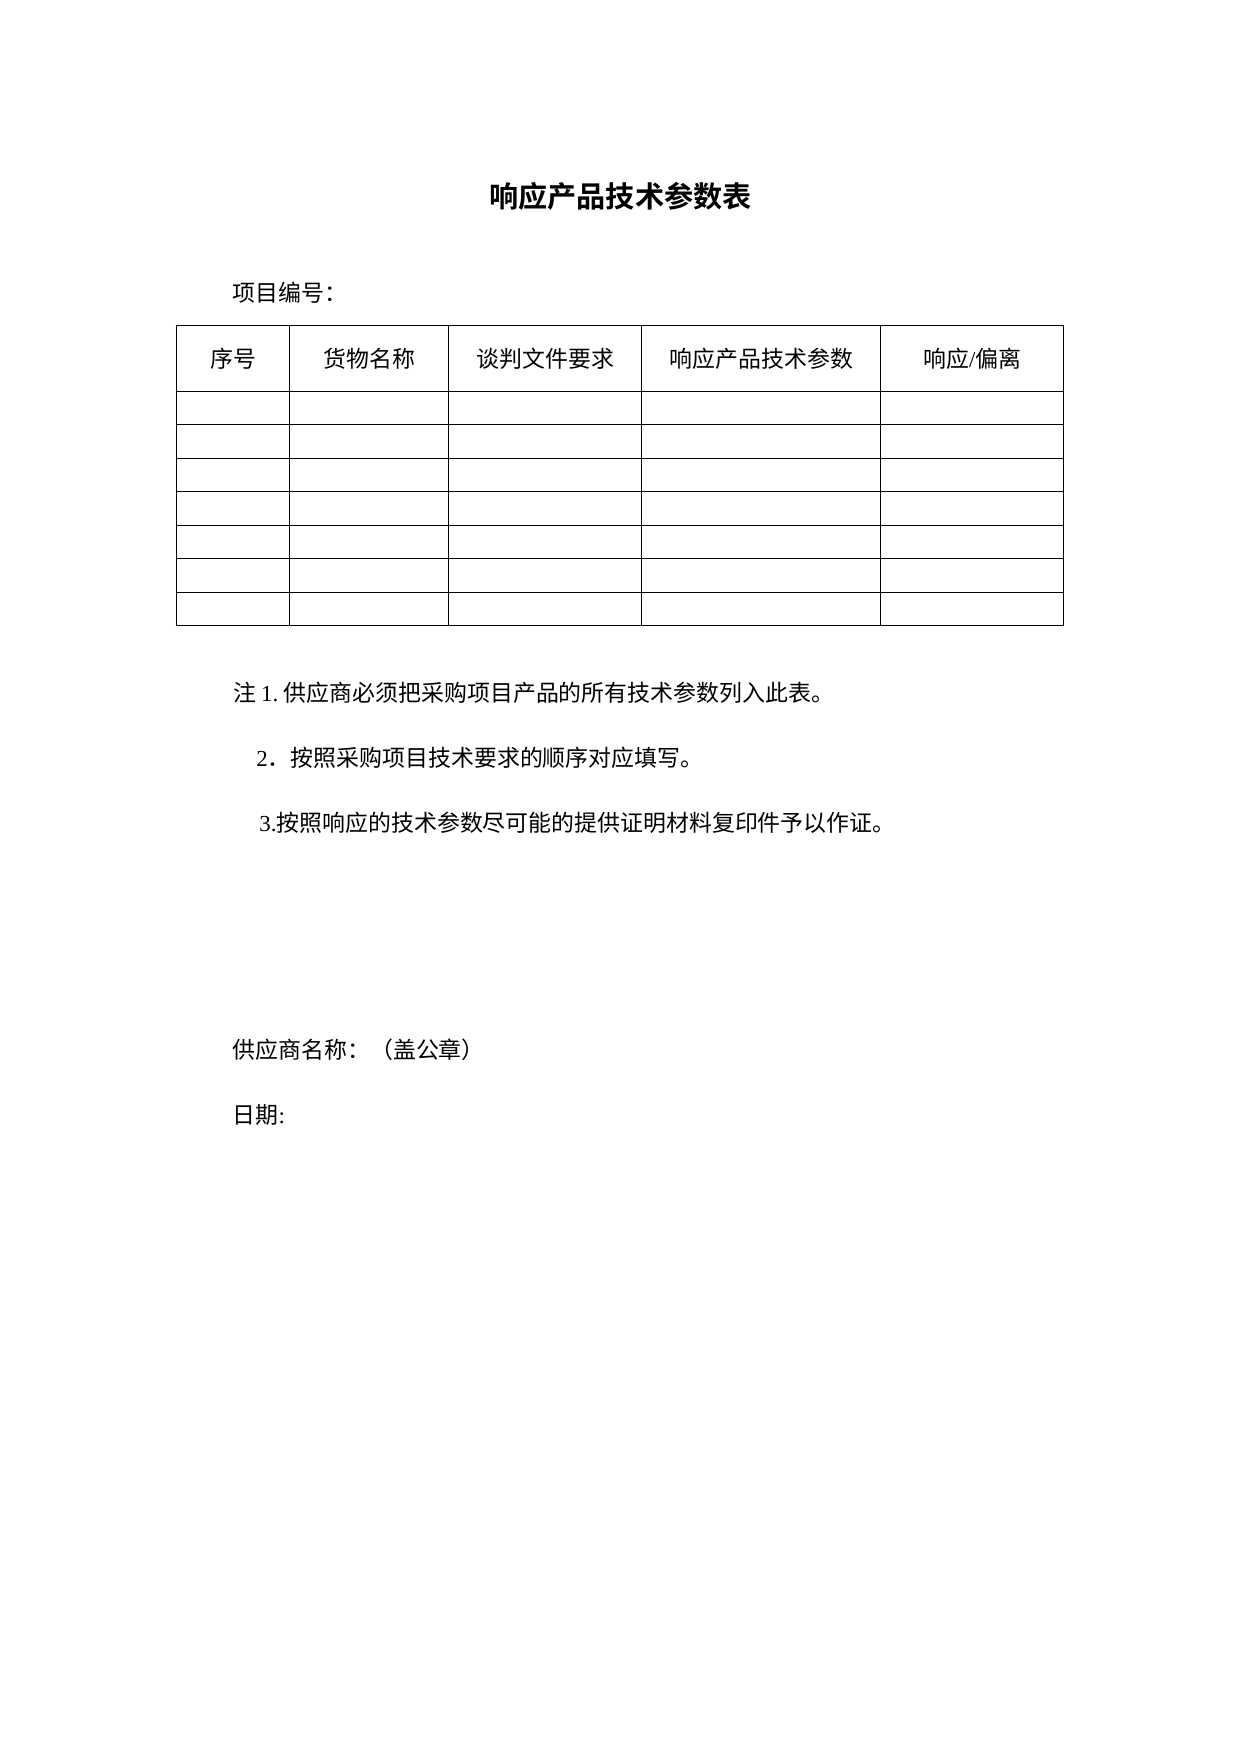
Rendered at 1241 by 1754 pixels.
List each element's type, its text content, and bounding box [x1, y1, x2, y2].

table_header 响应产品技术参数 [642, 326, 880, 391]
table_cell [290, 526, 448, 558]
text 3.按照响应的技术参数尽可能的提供证明材料复印件予以作证。 [187, 789, 1053, 854]
table_cell [449, 425, 641, 458]
table_cell [642, 459, 880, 491]
table_header 序号 [177, 326, 289, 391]
table_cell [881, 392, 1063, 424]
table_cell [642, 559, 880, 592]
table_cell [290, 593, 448, 625]
text 日期: [187, 1081, 1053, 1146]
table_cell [449, 492, 641, 525]
table_cell [290, 392, 448, 424]
table_cell [177, 593, 289, 625]
table_cell [290, 425, 448, 458]
table_cell [177, 425, 289, 458]
table_cell [290, 492, 448, 525]
table_header 谈判文件要求 [449, 326, 641, 391]
table_cell [449, 559, 641, 592]
table_cell [290, 459, 448, 491]
table_cell [642, 526, 880, 558]
table_cell [642, 492, 880, 525]
table_cell [177, 526, 289, 558]
table_cell [177, 559, 289, 592]
table_cell [881, 425, 1063, 458]
table_cell [449, 459, 641, 491]
table_cell [177, 392, 289, 424]
text 2．按照采购项目技术要求的顺序对应填写。 [187, 724, 1053, 789]
table_cell [449, 526, 641, 558]
text 响应产品技术参数表 [187, 162, 1053, 227]
table_cell [642, 425, 880, 458]
text 项目编号： [187, 259, 1053, 324]
table_cell [881, 593, 1063, 625]
table_cell [449, 392, 641, 424]
table_cell [290, 559, 448, 592]
table_cell [881, 459, 1063, 491]
table_cell [642, 593, 880, 625]
table_cell [642, 392, 880, 424]
table_cell [881, 526, 1063, 558]
text 注1. 供应商必须把采购项目产品的所有技术参数列入此表。 [187, 659, 1053, 724]
table_cell [449, 593, 641, 625]
table_header 响应/偏离 [881, 326, 1063, 391]
text 供应商名称：（盖公章） [187, 1016, 1053, 1081]
table_cell [177, 459, 289, 491]
table_cell [881, 559, 1063, 592]
table_cell [881, 492, 1063, 525]
table_header 货物名称 [290, 326, 448, 391]
table_cell [177, 492, 289, 525]
